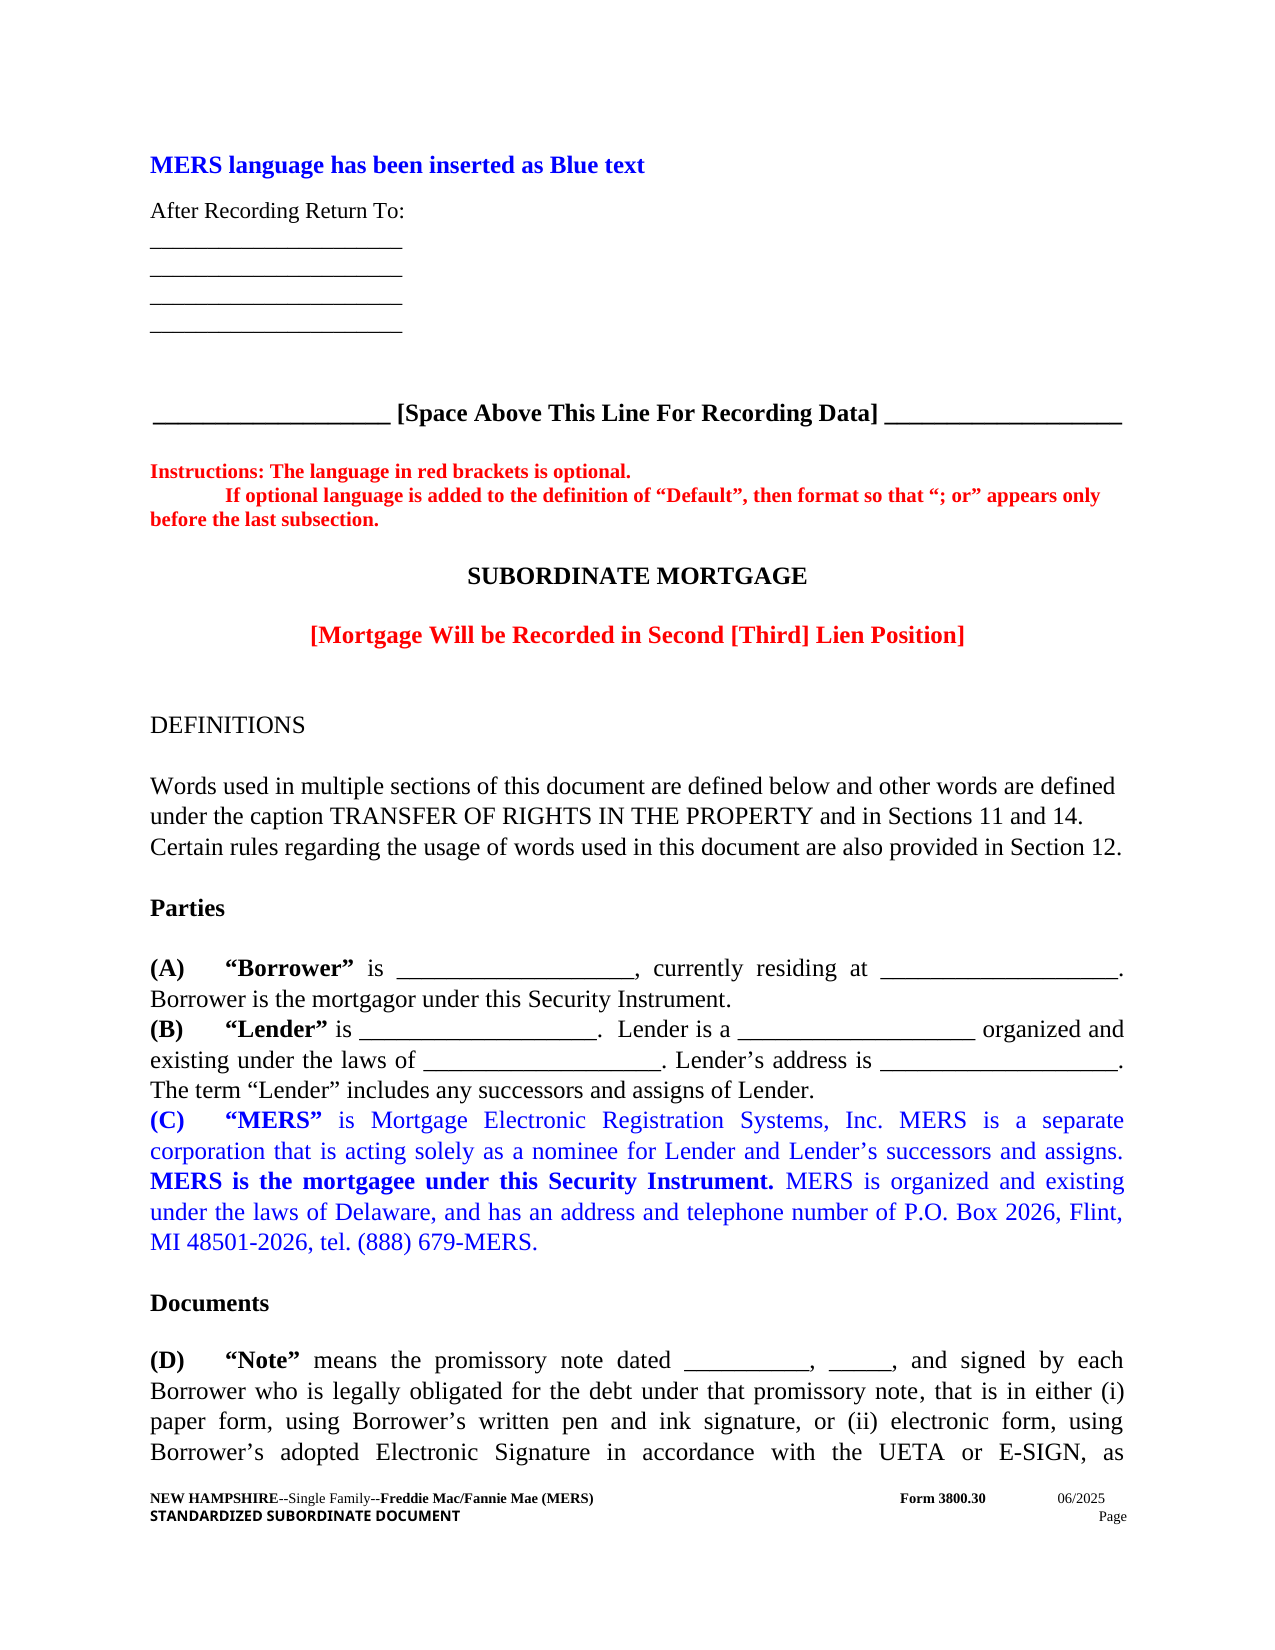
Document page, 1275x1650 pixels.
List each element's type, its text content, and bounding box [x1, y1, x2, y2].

text [Mortgage Will be Recorded in Second [Third] Lien Position] [150, 621, 1125, 649]
text Parties [150, 893, 1125, 921]
text DEFINITIONS [150, 710, 1125, 739]
title If optional language is added to the definition of “Default”, then format so that “; or” appears only before the last subsection. [150, 483, 1125, 531]
text After Recording Return To: [150, 197, 1125, 223]
text MERS language has been inserted as Blue text [150, 150, 1125, 179]
text Words used in multiple sections of this document are defined below and other words are defined under the caption TRANSFER OF RIGHTS IN THE PROPERTY and in Sections 11 and 14. Certain rules regarding the usage of words used in this document are also provided in Section 12. [150, 771, 1125, 861]
text ___________________ [Space Above This Line For Recording Data] ___________________ [150, 398, 1125, 427]
text ______________________ [150, 225, 1125, 252]
title Instructions: The language in red brackets is optional. [150, 459, 1125, 483]
list “MERS” is Mortgage Electronic Registration Systems, Inc. MERS is a separate corporation that is acting solely as a nominee for Lender and Lender’s successors and assigns. MERS is the mortgagee under this Security Instrument. MERS is organized and existing under the laws of Delaware, and has an address and telephone number of P.O. Box 2026, Flint, MI 48501-2026, tel. (888) 679-MERS. [150, 1106, 1125, 1256]
text ______________________ [150, 253, 1125, 280]
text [150, 1346, 1125, 1466]
text SUBORDINATE MORTGAGE [150, 561, 1125, 590]
text ______________________ [150, 281, 1125, 308]
text ______________________ [150, 309, 1125, 336]
list “Borrower” is ___________________, currently residing at ___________________. Borrower is the mortgagor under this Security Instrument. [150, 953, 1125, 1013]
list “Lender” is ___________________. Lender is a ___________________ organized and existing under the laws of ___________________. Lender’s address is ___________________. The term “Lender” includes any successors and assigns of Lender. [150, 1014, 1125, 1104]
text Documents [150, 1288, 1125, 1317]
